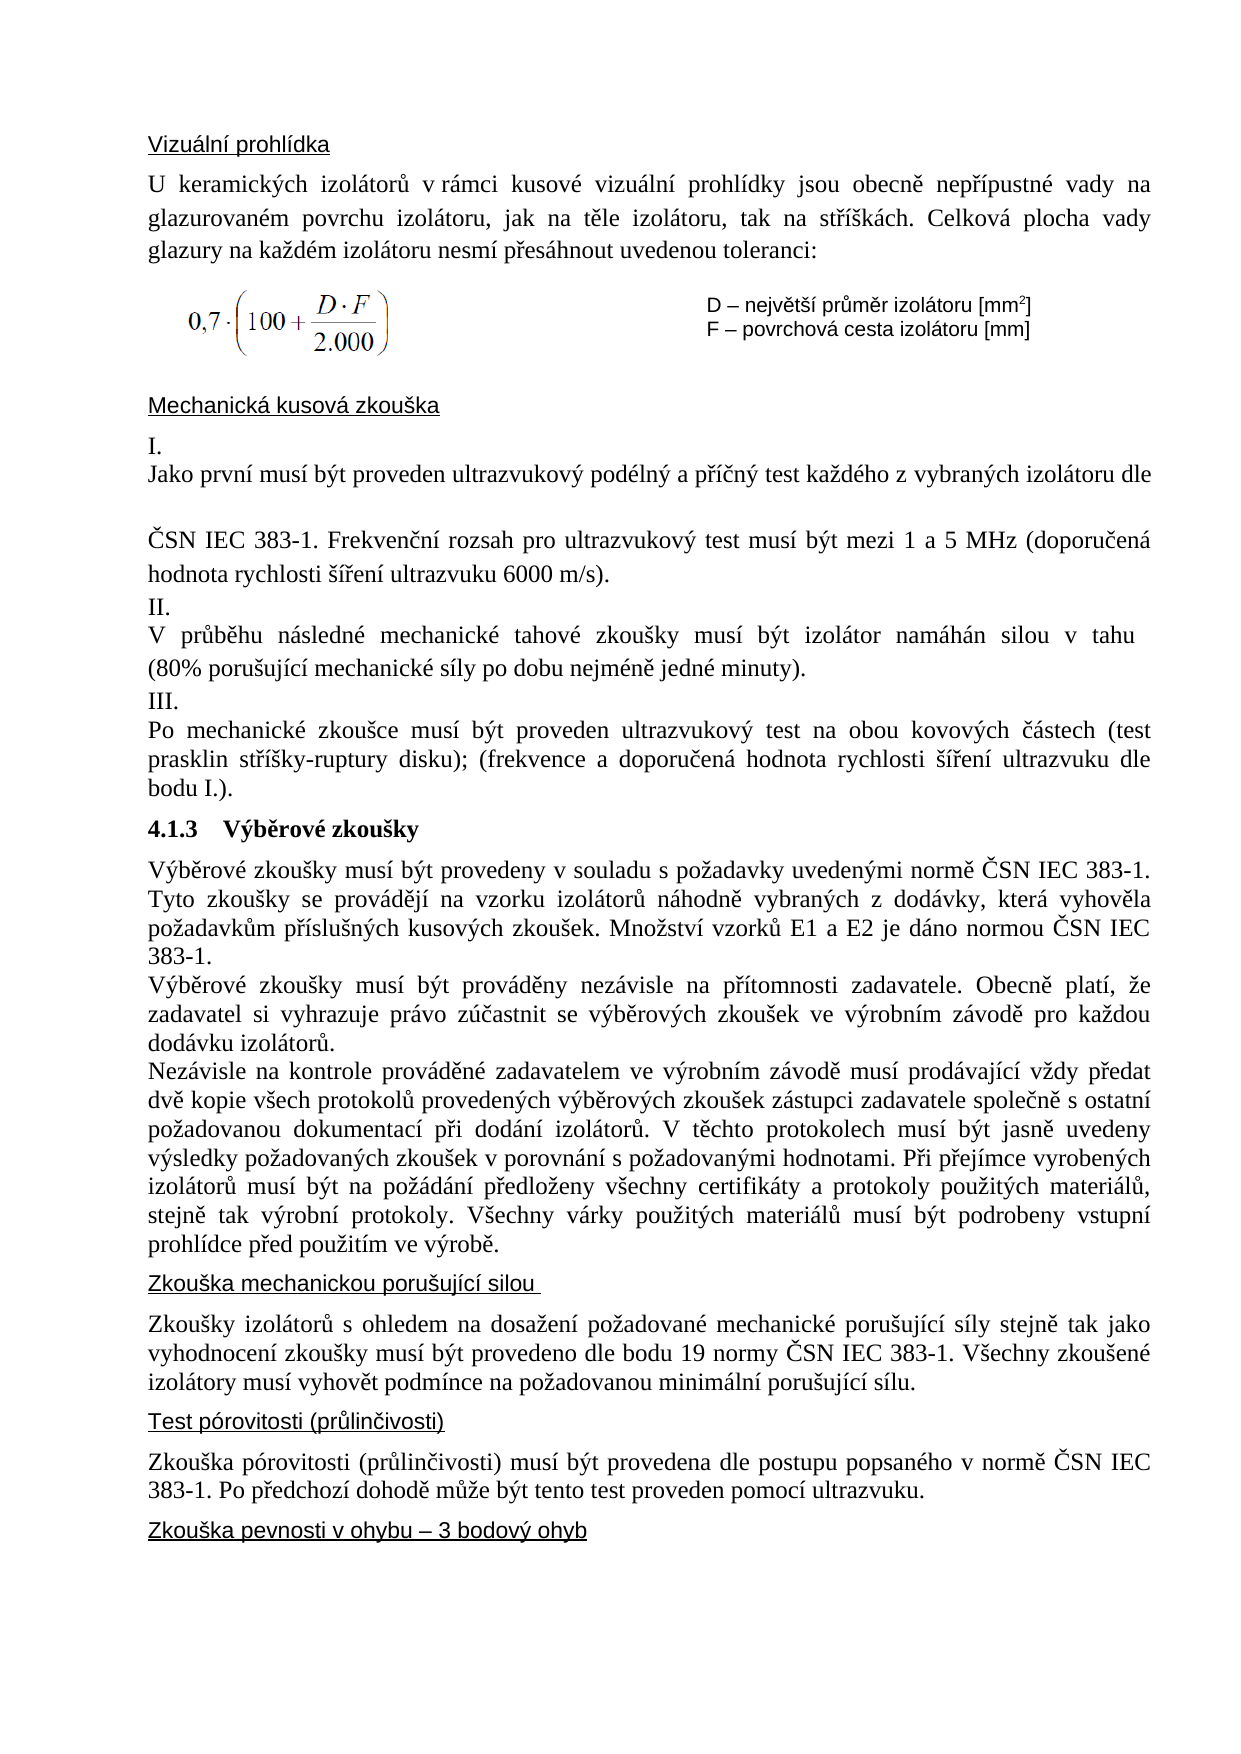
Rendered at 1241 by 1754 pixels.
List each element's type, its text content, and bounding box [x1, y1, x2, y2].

text Po mechanické zkoušce musí být proveden ultrazvukový test na obou kovových částech (test prasklin stříšky-ruptury disku); (frekvence a doporučená hodnota rychlosti šíření ultrazvuku dle bodu I.). [148, 715, 1152, 801]
text Výběrové zkoušky musí být provedeny v souladu s požadavky uvedenými normě ČSN IEC 383-1. Tyto zkoušky se provádějí na vzorku izolátorů náhodně vybraných z dodávky, která vyhověla požadavkům příslušných kusových zkoušek. Množství vzorků E1 a E2 je dáno normou ČSN IEC 383-1. [148, 855, 1152, 970]
text D – největší průměr izolátoru [mm2] [393, 293, 1152, 317]
text III. [148, 686, 1152, 715]
text Zkouška mechanickou porušující silou [148, 1270, 1152, 1297]
text Jako první musí být proveden ultrazvukový podélný a příčný test každého z vybraných izolátoru dle ČSN IEC 383-1. Frekvenční rozsah pro ultrazvukový test musí být mezi 1 a 5 MHz (doporučená hodnota rychlosti šíření ultrazvuku 6000 m/s). [148, 459, 1152, 587]
text Mechanická kusová zkouška [148, 392, 1152, 418]
text II. [148, 592, 1152, 620]
text U keramických izolátorů v rámci kusové vizuální prohlídky jsou obecně nepřípustné vady na glazurovaném povrchu izolátoru, jak na těle izolátoru, tak na stříškách. Celková plocha vady glazury na každém izolátoru nesmí přesáhnout uvedenou toleranci: [148, 169, 1152, 264]
text V průběhu následné mechanické tahové zkoušky musí být izolátor namáhán silou v tahu (80% porušující mechanické síly po dobu nejméně jedné minuty). [148, 620, 1152, 682]
text Vizuální prohlídka [148, 131, 1152, 157]
text F – povrchová cesta izolátoru [mm] [393, 317, 1152, 341]
text I. [148, 431, 1152, 459]
text Výběrové zkoušky musí být prováděny nezávisle na přítomnosti zadavatele. Obecně platí, že zadavatel si vyhrazuje právo zúčastnit se výběrových zkoušek ve výrobním závodě pro každou dodávku izolátorů. [148, 970, 1152, 1056]
text Zkouška pevnosti v ohybu – 3 bodový ohyb [148, 1517, 1152, 1543]
text Zkouška pórovitosti (průlinčivosti) musí být provedena dle postupu popsaného v normě ČSN IEC 383-1. Po předchozí dohodě může být tento test proveden pomocí ultrazvuku. [148, 1447, 1152, 1504]
text Nezávisle na kontrole prováděné zadavatelem ve výrobním závodě musí prodávající vždy předat dvě kopie všech protokolů provedených výběrových zkoušek zástupci zadavatele společně s ostatní požadovanou dokumentací při dodání izolátorů. V těchto protokolech musí být jasně uvedeny výsledky požadovaných zkoušek v porovnání s požadovanými hodnotami. Při přejímce vyrobených izolátorů musí být na požádání předloženy všechny certifikáty a protokoly použitých materiálů, stejně tak výrobní protokoly. Všechny várky použitých materiálů musí být podrobeny vstupní prohlídce před použitím ve výrobě. [148, 1056, 1152, 1258]
text Test pórovitosti (průlinčivosti) [148, 1408, 1152, 1434]
text Zkoušky izolátorů s ohledem na dosažení požadované mechanické porušující síly stejně tak jako vyhodnocení zkoušky musí být provedeno dle bodu 19 normy ČSN IEC 383-1. Všechny zkoušené izolátory musí vyhovět podmínce na požadovanou minimální porušující sílu. [148, 1309, 1152, 1395]
subtitle Výběrové zkoušky [148, 814, 1152, 843]
